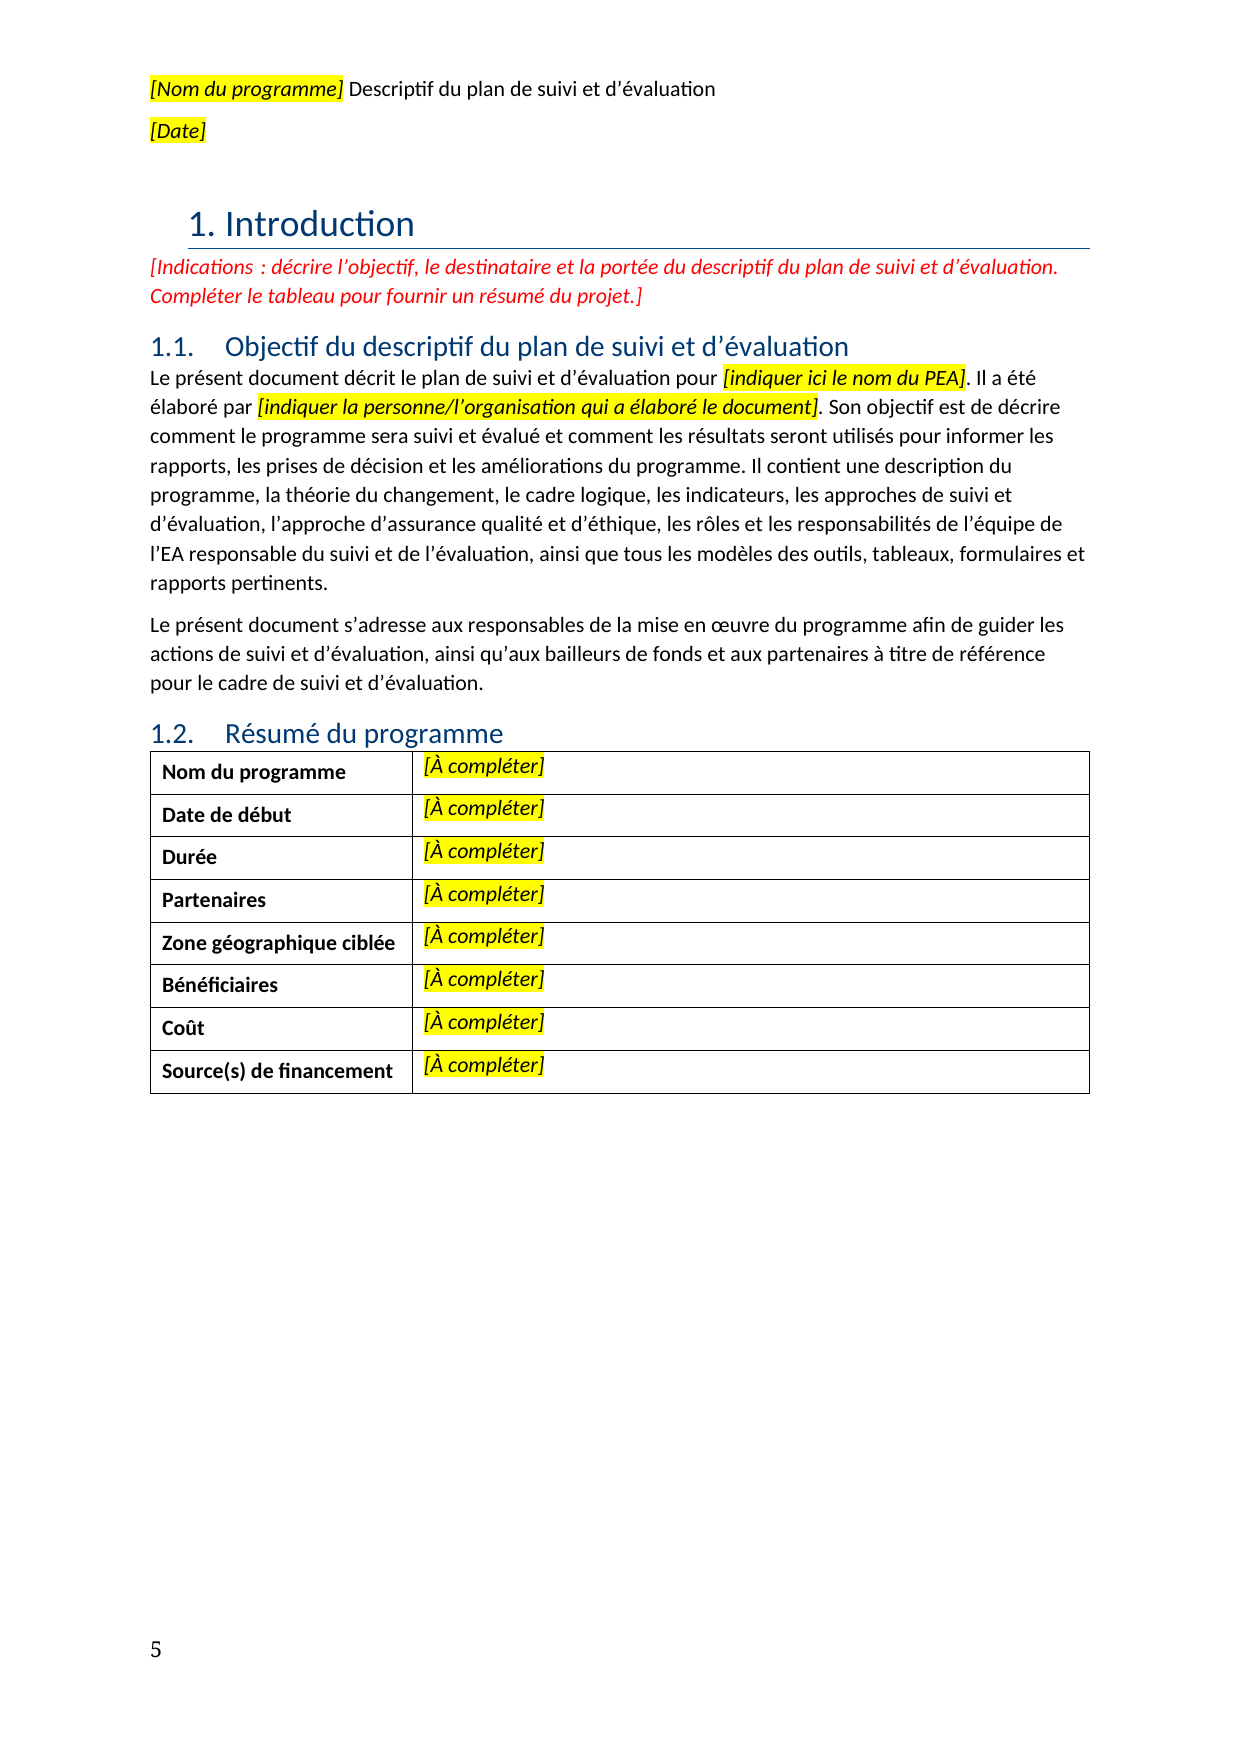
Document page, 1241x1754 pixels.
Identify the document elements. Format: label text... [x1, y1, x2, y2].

subtitle Objectif du descriptif du plan de suivi et d’évaluation [150, 328, 1090, 364]
text [Indications : décrire l’objectif, le destinataire et la portée du descriptif du plan de suivi et d’évaluation. Compléter le tableau pour fournir un résumé du projet.] [150, 253, 1090, 309]
table_cell [À compléter] [413, 837, 1089, 879]
table_cell Date de début [151, 795, 412, 836]
table_cell Coût [151, 1008, 412, 1050]
table_cell Bénéficiaires [151, 965, 412, 1007]
subtitle Résumé du programme [150, 715, 1090, 751]
table_cell [À compléter] [413, 795, 1089, 836]
table_cell [À compléter] [413, 1051, 1089, 1092]
table_cell [À compléter] [413, 923, 1089, 964]
table_cell [À compléter] [413, 880, 1089, 922]
text Le présent document décrit le plan de suivi et d’évaluation pour [indiquer ici le nom du PEA]. Il a été élaboré par [indiquer la personne/l’organisation qui a élaboré le document]. Son objectif est de décrire comment le programme sera suivi et évalué et comment les résultats seront utilisés pour informer les rapports, les prises de décision et les améliorations du programme. Il contient une description du programme, la théorie du changement, le cadre logique, les indicateurs, les approches de suivi et d’évaluation, l’approche d’assurance qualité et d’éthique, les rôles et les responsabilités de l’équipe de l’EA responsable du suivi et de l’évaluation, ainsi que tous les modèles des outils, tableaux, formulaires et rapports pertinents. [150, 364, 1090, 596]
table_cell Durée [151, 837, 412, 879]
table_cell [À compléter] [413, 1008, 1089, 1050]
text Le présent document s’adresse aux responsables de la mise en œuvre du programme afin de guider les actions de suivi et d’évaluation, ainsi qu’aux bailleurs de fonds et aux partenaires à titre de référence pour le cadre de suivi et d’évaluation. [150, 611, 1090, 696]
table_cell Zone géographique ciblée [151, 923, 412, 964]
table_cell Partenaires [151, 880, 412, 922]
table_cell Source(s) de financement [151, 1051, 412, 1092]
table_header [À compléter] [413, 752, 1089, 793]
subtitle Introduction [187, 200, 1090, 249]
table_header Nom du programme [151, 752, 412, 793]
table_cell [À compléter] [413, 965, 1089, 1007]
